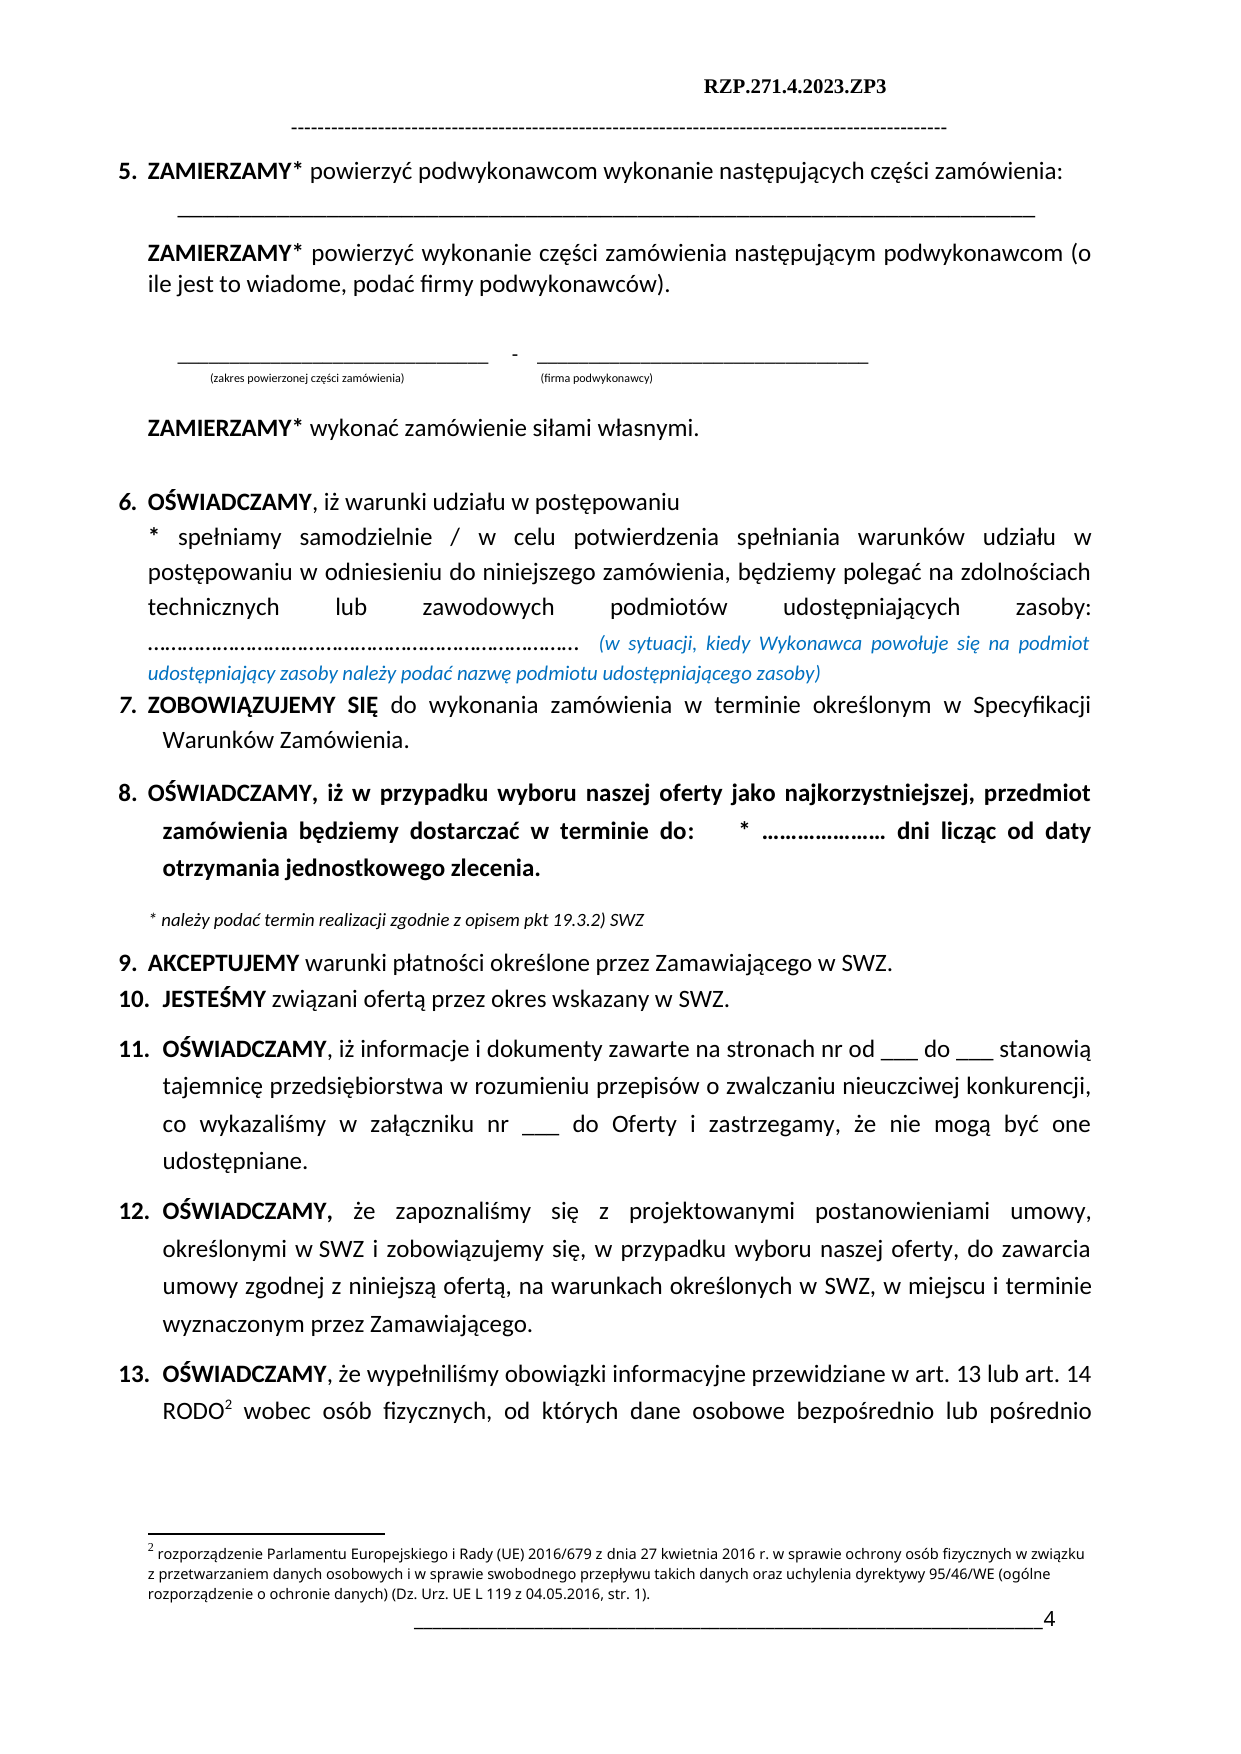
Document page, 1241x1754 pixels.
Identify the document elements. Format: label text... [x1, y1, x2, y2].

list ______________________________ - ________________________________ [177, 341, 1092, 367]
list ZOBOWIĄZUJEMY SIĘ do wykonania zamówienia w terminie określonym w Specyfikacji Warunków Zamówienia. [118, 689, 1092, 755]
list OŚWIADCZAMY, iż warunki udziału w postępowaniu [118, 486, 1092, 516]
list OŚWIADCZAMY, iż informacje i dokumenty zawarte na stronach nr od ___ do ___ stanowią tajemnicę przedsiębiorstwa w rozumieniu przepisów o zwalczaniu nieuczciwej konkurencji, co wykazaliśmy w załączniku nr ___ do Oferty i zastrzegamy, że nie mogą być one udostępniane. [118, 1027, 1092, 1177]
list (zakres powierzonej części zamówienia) (firma podwykonawcy) [177, 371, 1092, 396]
text * należy podać termin realizacji zgodnie z opisem pkt 19.3.2) SWZ [148, 897, 1092, 934]
list JESTEŚMY związani ofertą przez okres wskazany w SWZ. [118, 977, 1092, 1015]
list * spełniamy samodzielnie / w celu potwierdzenia spełniania warunków udziału w postępowaniu w odniesieniu do niniejszego zamówienia, będziemy polegać na zdolnościach technicznych lub zawodowych podmiotów udostępniających zasoby: ………………………………………………………………… (w sytuacji, kiedy Wykonawca powołuje się na podmiot udostępniający zasoby należy podać nazwę podmiotu udostępniającego zasoby) [148, 521, 1092, 685]
list AKCEPTUJEMY warunki płatności określone przez Zamawiającego w SWZ. [118, 947, 1092, 977]
list OŚWIADCZAMY, iż w przypadku wyboru naszej oferty jako najkorzystniejszej, przedmiot zamówienia będziemy dostarczać w terminie do: * ………………… dni licząc od daty otrzymania jednostkowego zlecenia. [118, 772, 1092, 884]
list _____________________________________________________________________ [177, 190, 1092, 220]
list OŚWIADCZAMY, że zapoznaliśmy się z projektowanymi postanowieniami umowy, określonymi w SWZ i zobowiązujemy się, w przypadku wyboru naszej oferty, do zawarcia umowy zgodnej z niniejszą ofertą, na warunkach określonych w SWZ, w miejscu i terminie wyznaczonym przez Zamawiającego. [118, 1190, 1092, 1340]
text ZAMIERZAMY* wykonać zamówienie siłami własnymi. [148, 412, 1092, 443]
text ZAMIERZAMY* powierzyć wykonanie części zamówienia następującym podwykonawcom (o ile jest to wiadome, podać firmy podwykonawców). [148, 237, 1092, 298]
list ZAMIERZAMY* powierzyć podwykonawcom wykonanie następujących części zamówienia: [118, 155, 1092, 185]
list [118, 1352, 1092, 1427]
